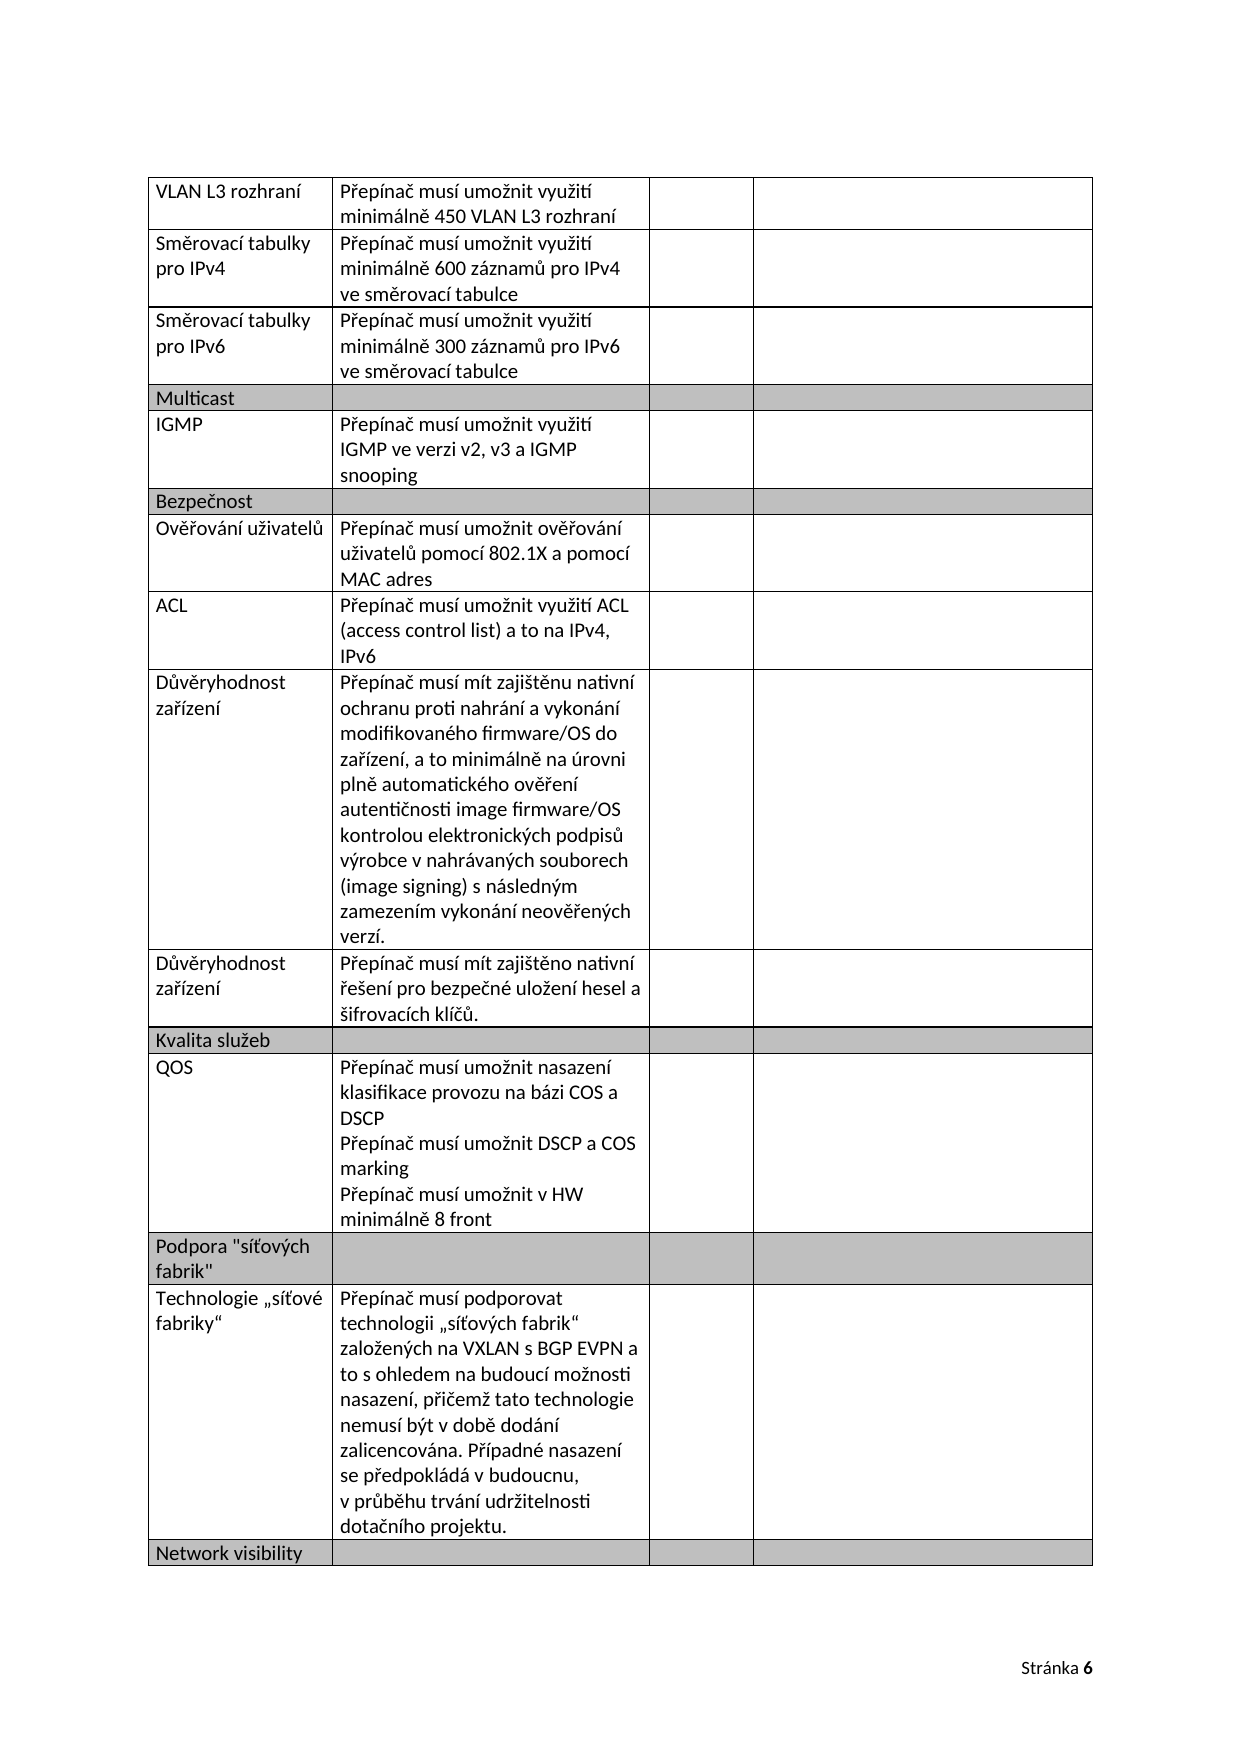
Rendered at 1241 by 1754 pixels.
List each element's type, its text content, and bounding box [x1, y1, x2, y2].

table_cell [754, 178, 1092, 229]
table_cell [333, 1233, 649, 1284]
table_cell Přepínač musí podporovat technologii „síťových fabrik“ založených na VXLAN s BGP EVPN a to s ohledem na budoucí možnosti nasazení, přičemž tato technologie nemusí být v době dodání zalicencována. Případné nasazení se předpokládá v budoucnu, v průběhu trvání udržitelnosti dotačního projektu. [333, 1285, 649, 1539]
table_cell [650, 592, 753, 668]
table_cell [650, 411, 753, 487]
table_cell [650, 230, 753, 306]
table_cell [754, 1540, 1092, 1565]
table_cell [650, 1233, 753, 1284]
table_cell Přepínač musí umožnit využití minimálně 600 záznamů pro IPv4 ve směrovací tabulce [333, 230, 649, 306]
table_cell Přepínač musí umožnit využití ACL (access control list) a to na IPv4, IPv6 [333, 592, 649, 668]
table_cell [333, 1540, 649, 1565]
table_cell [754, 308, 1092, 384]
table_cell Důvěryhodnost zařízení [149, 950, 332, 1026]
table_cell [754, 1285, 1092, 1539]
table_cell [650, 1540, 753, 1565]
table_cell [650, 489, 753, 514]
table_cell [650, 1028, 753, 1053]
table_cell [754, 489, 1092, 514]
table_cell Podpora "síťových fabrik" [149, 1233, 332, 1284]
table_cell Multicast [149, 385, 332, 410]
table_cell Ověřování uživatelů [149, 515, 332, 591]
table_cell Přepínač musí mít zajištěno nativní řešení pro bezpečné uložení hesel a šifrovacích klíčů. [333, 950, 649, 1026]
table_cell [754, 230, 1092, 306]
table_cell Network visibility [149, 1540, 332, 1565]
table_cell [754, 515, 1092, 591]
table_cell IGMP [149, 411, 332, 487]
table_cell [754, 592, 1092, 668]
table_cell Přepínač musí umožnit využití minimálně 450 VLAN L3 rozhraní [333, 178, 649, 229]
table_cell [333, 385, 649, 410]
table_cell Přepínač musí umožnit využití IGMP ve verzi v2, v3 a IGMP snooping [333, 411, 649, 487]
table_cell Směrovací tabulky pro IPv4 [149, 230, 332, 306]
table_cell Přepínač musí umožnit nasazení klasifikace provozu na bázi COS a DSCP Přepínač musí umožnit DSCP a COS marking Přepínač musí umožnit v HW minimálně 8 front [333, 1054, 649, 1232]
table_cell [754, 385, 1092, 410]
table_cell Bezpečnost [149, 489, 332, 514]
table_cell Přepínač musí umožnit využití minimálně 300 záznamů pro IPv6 ve směrovací tabulce [333, 308, 649, 384]
table_cell [650, 515, 753, 591]
table_cell [754, 950, 1092, 1026]
table_cell Přepínač musí umožnit ověřování uživatelů pomocí 802.1X a pomocí MAC adres [333, 515, 649, 591]
table_cell [333, 489, 649, 514]
table_cell [650, 670, 753, 949]
table_cell [650, 385, 753, 410]
table_cell [650, 178, 753, 229]
table_cell VLAN L3 rozhraní [149, 178, 332, 229]
table_cell [650, 950, 753, 1026]
table_cell Technologie „síťové fabriky“ [149, 1285, 332, 1539]
table_cell [333, 1028, 649, 1053]
table_cell [754, 1054, 1092, 1232]
table_cell [650, 1054, 753, 1232]
table_cell [650, 1285, 753, 1539]
table_cell [754, 1233, 1092, 1284]
table_cell Přepínač musí mít zajištěnu nativní ochranu proti nahrání a vykonání modifikovaného firmware/OS do zařízení, a to minimálně na úrovni plně automatického ověření autentičnosti image firmware/OS kontrolou elektronických podpisů výrobce v nahrávaných souborech (image signing) s následným zamezením vykonání neověřených verzí. [333, 670, 649, 949]
table_cell QOS [149, 1054, 332, 1232]
table_cell Důvěryhodnost zařízení [149, 670, 332, 949]
table_cell [754, 670, 1092, 949]
table_cell Kvalita služeb [149, 1028, 332, 1053]
table_cell ACL [149, 592, 332, 668]
table_cell [754, 411, 1092, 487]
table_cell [754, 1028, 1092, 1053]
table_cell Směrovací tabulky pro IPv6 [149, 308, 332, 384]
table_cell [650, 308, 753, 384]
